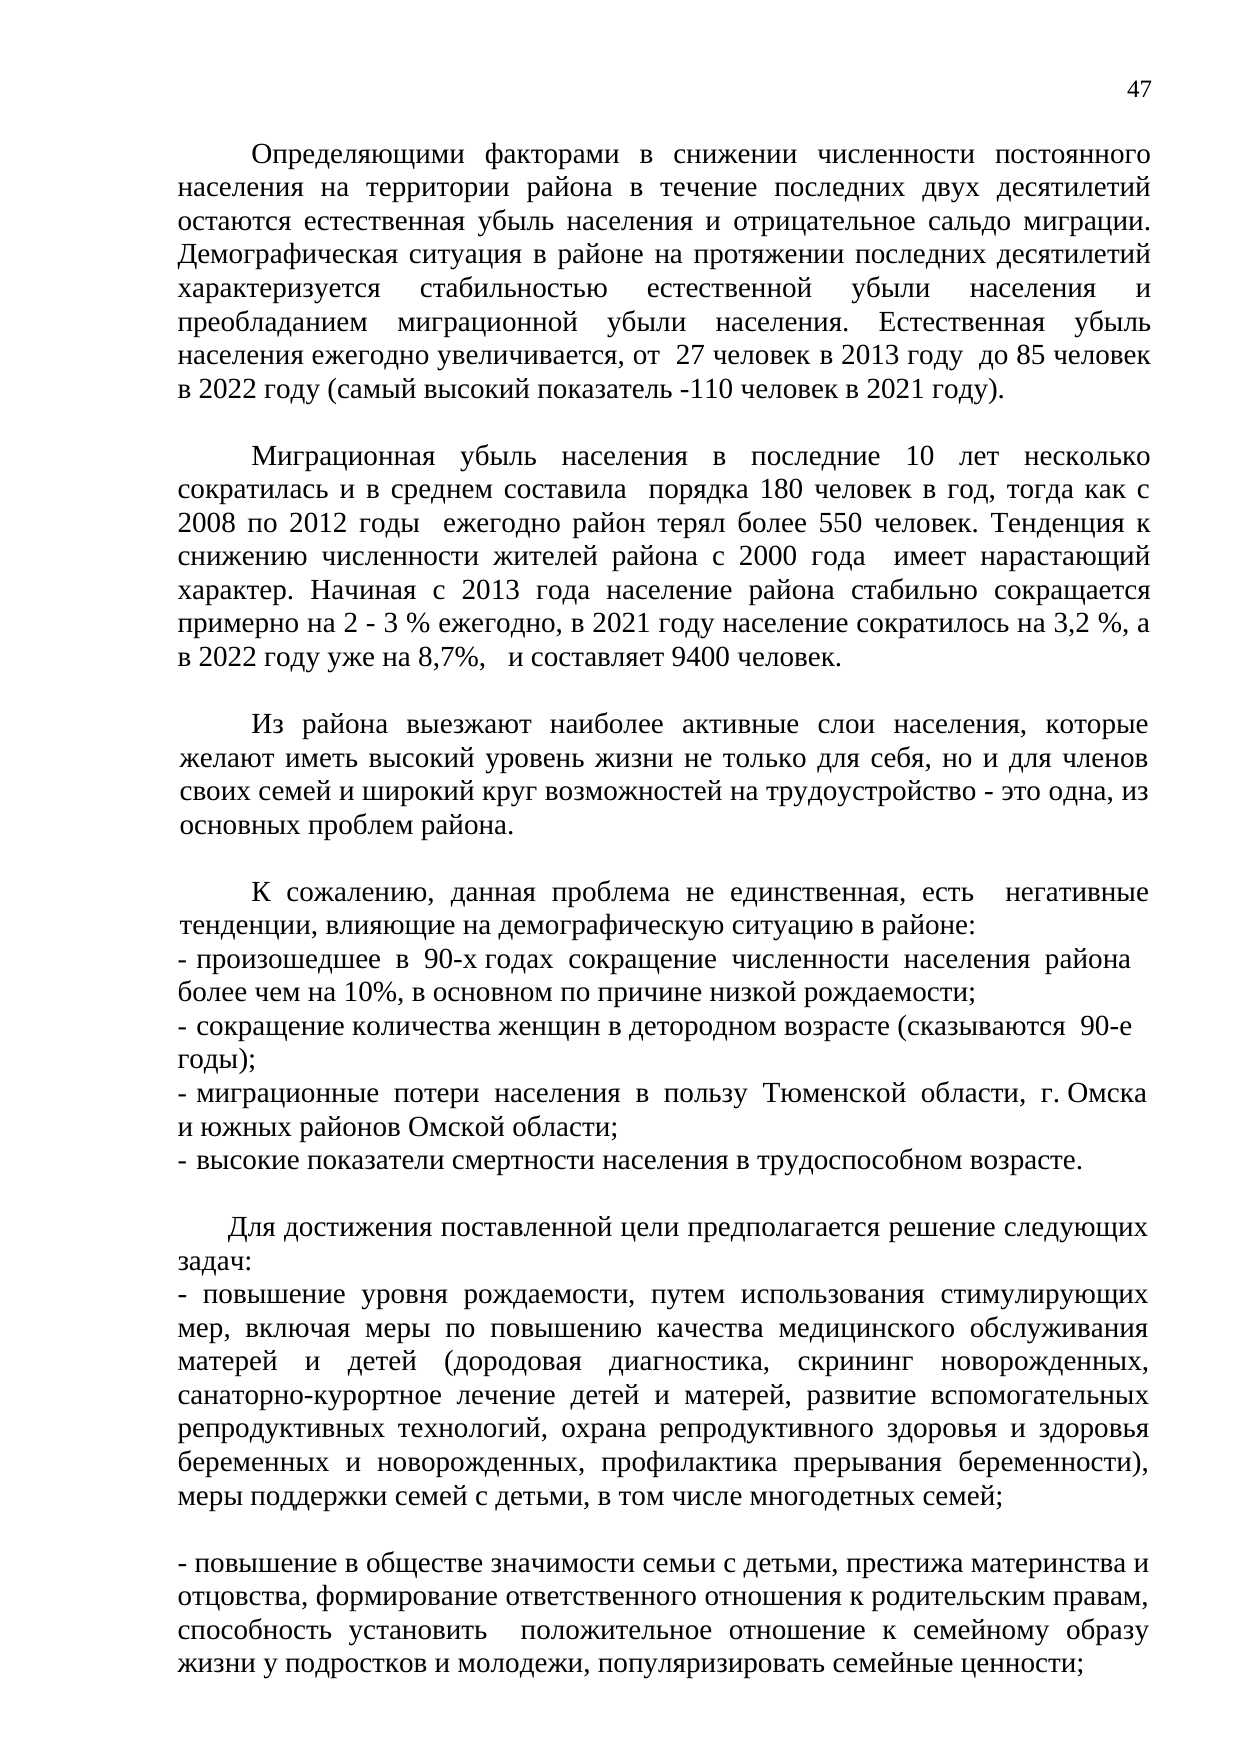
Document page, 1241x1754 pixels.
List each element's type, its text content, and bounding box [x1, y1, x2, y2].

text Определяющими факторами в снижении численности постоянного населения на территории района в течение последних двух десятилетий остаются естественная убыль населения и отрицательное сальдо миграции. Демографическая ситуация в районе на протяжении последних десятилетий характеризуется стабильностью естественной убыли населения и преобладанием миграционной убыли населения. Естественная убыль населения ежегодно увеличивается, от 27 человек в 2013 году до 85 человек в 2022 году (самый высокий показатель -110 человек в 2021 году). [177, 136, 1152, 404]
text Из района выезжают наиболее активные слои населения, которые желают иметь высокий уровень жизни не только для себя, но и для членов своих семей и широкий круг возможностей на трудоустройство - это одна, из основных проблем района. [179, 706, 1149, 840]
list высокие показатели смертности населения в трудоспособном возрасте. [177, 1142, 1149, 1176]
list произошедшее в 90-х годах сокращение численности населения района более чем на 10%, в основном по причине низкой рождаемости; [177, 941, 1149, 1008]
text Для достижения поставленной цели предполагается решение следующих задач: [177, 1209, 1149, 1276]
text Миграционная убыль населения в последние 10 лет несколько сократилась и в среднем составила порядка 180 человек в год, тогда как с 2008 по 2012 годы ежегодно район терял более 550 человек. Тенденция к снижению численности жителей района с 2000 года имеет нарастающий характер. Начиная с 2013 года население района стабильно сокращается примерно на 2 - 3 % ежегодно, в 2021 году население сократилось на 3,2 %, а в 2022 году уже на 8,7%, и составляет 9400 человек. [177, 438, 1152, 673]
text - повышение уровня рождаемости, путем использования стимулирующих мер, включая меры по повышению качества медицинского обслуживания матерей и детей (дородовая диагностика, скрининг новорожденных, санаторно-курортное лечение детей и матерей, развитие вспомогательных репродуктивных технологий, охрана репродуктивного здоровья и здоровья беременных и новорожденных, профилактика прерывания беременности), меры поддержки семей с детьми, в том числе многодетных семей; [177, 1276, 1149, 1511]
list сокращение количества женщин в детородном возрасте (сказываются 90-е годы); [177, 1008, 1149, 1075]
text - повышение в обществе значимости семьи с детьми, престижа материнства и отцовства, формирование ответственного отношения к родительским правам, способность установить положительное отношение к семейному образу жизни у подростков и молодежи, популяризировать семейные ценности; [177, 1545, 1149, 1679]
text К сожалению, данная проблема не единственная, есть негативные тенденции, влияющие на демографическую ситуацию в районе: [179, 874, 1149, 941]
list миграционные потери населения в пользу Тюменской области, г. Омска и южных районов Омской области; [177, 1075, 1149, 1142]
